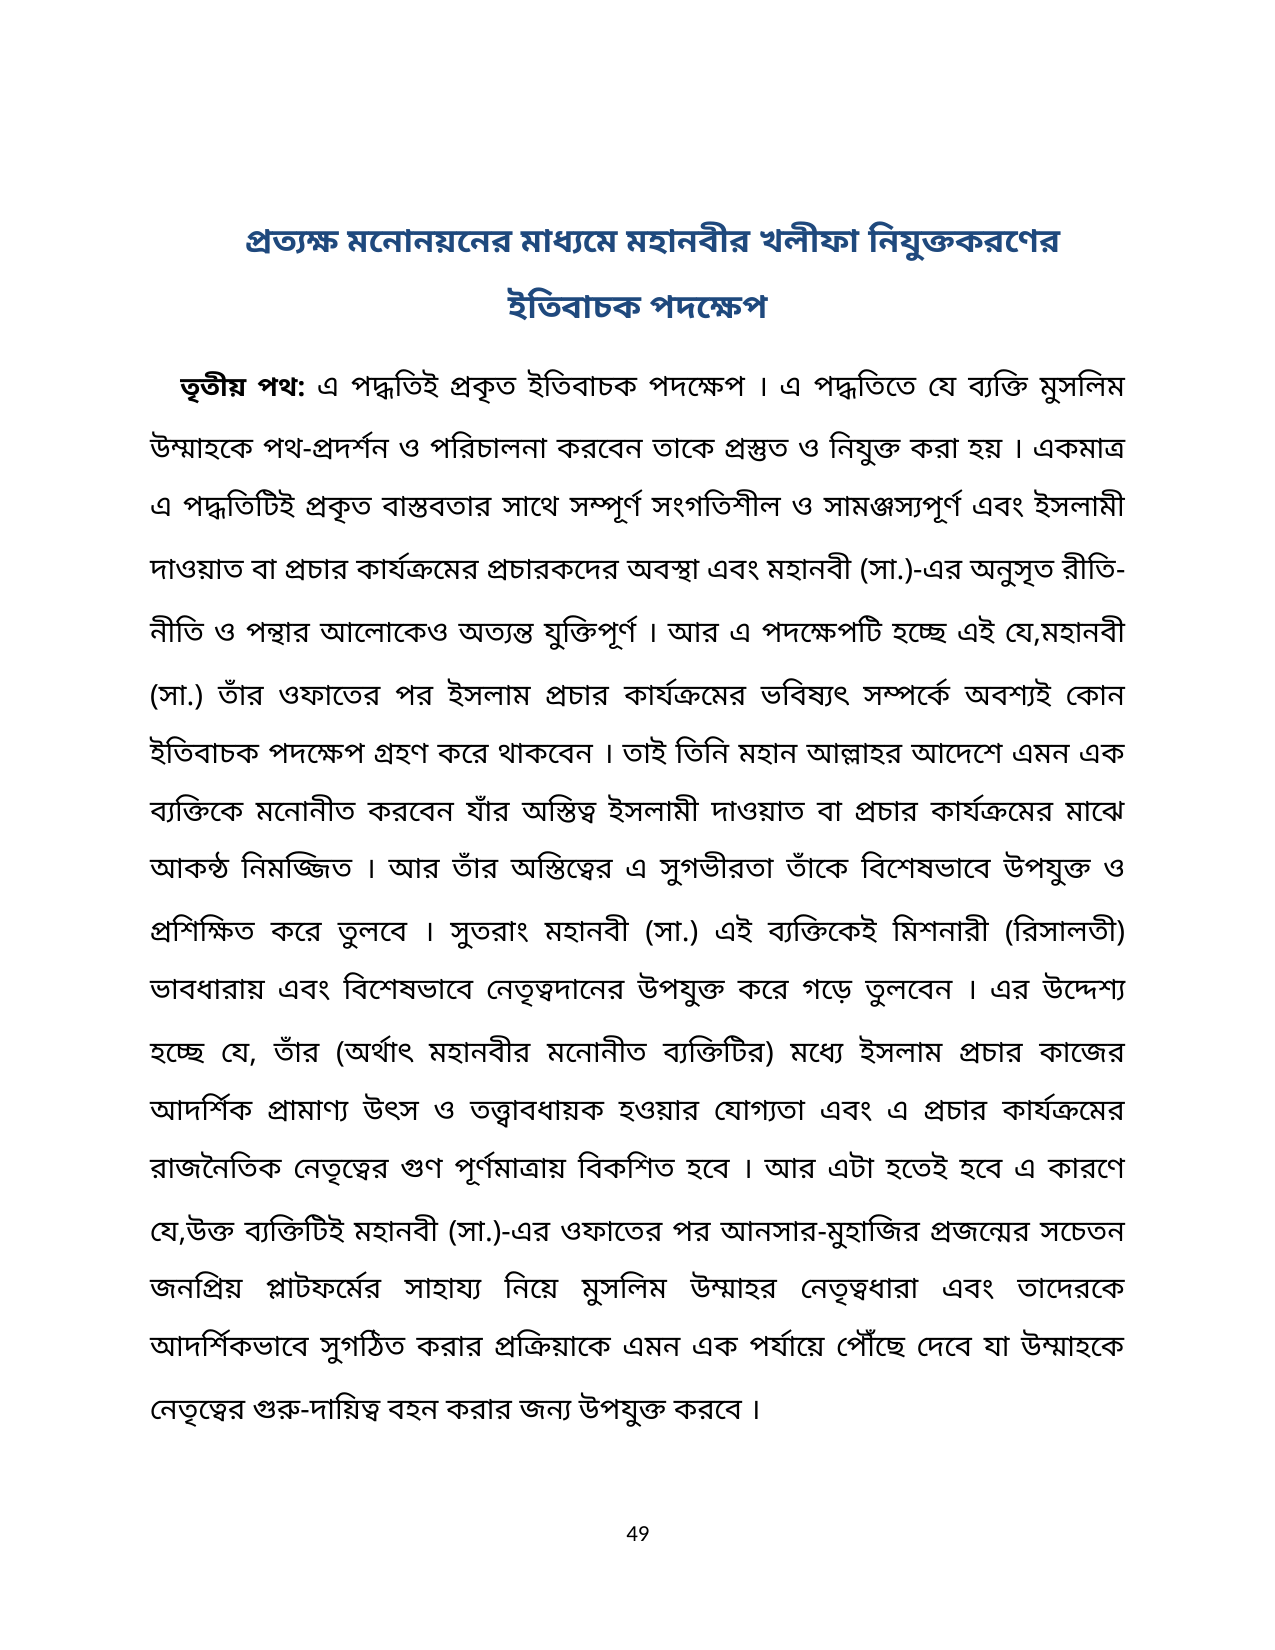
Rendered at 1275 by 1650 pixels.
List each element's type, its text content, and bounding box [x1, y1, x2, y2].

subtitle প্রত্যক্ষ মনোনয়নের মাধ্যমে মহানবীর খলীফা নিযুক্তকরণের ইতিবাচক পদক্ষেপ [150, 222, 1125, 332]
text তৃতীয় পথ: এ পদ্ধতিই প্রকৃত ইতিবাচক পদক্ষেপ । এ পদ্ধতিতে যে ব্যক্তি মুসলিম উম্মাহকে পথ-প্রদর্শন ও পরিচালনা করবেন তাকে প্রস্তুত ও নিযুক্ত করা হয় । একমাত্র এ পদ্ধতিটিই প্রকৃত বাস্তবতার সাথে সম্পূর্ণ সংগতিশীল ও সামঞ্জস্যপূর্ণ এবং ইসলামী দাওয়াত বা প্রচার কার্যক্রমের প্রচারকদের অবস্থা এবং মহানবী (সা.)-এর অনুসৃত রীতি-নীতি ও পন্থার আলোকেও অত্যন্ত যুক্তিপূর্ণ । আর এ পদক্ষেপটি হচ্ছে এই যে,মহানবী (সা.) তাঁর ওফাতের পর ইসলাম প্রচার কার্যক্রমের ভবিষ্যৎ সম্পর্কে অবশ্যই কোন ইতিবাচক পদক্ষেপ গ্রহণ করে থাকবেন । তাই তিনি মহান আল্লাহর আদেশে এমন এক ব্যক্তিকে মনোনীত করবেন যাঁর অস্তিত্ব ইসলামী দাওয়াত বা প্রচার কার্যক্রমের মাঝে আকন্ঠ নিমজ্জিত । আর তাঁর অস্তিত্বের এ সুগভীরতা তাঁকে বিশেষভাবে উপযুক্ত ও প্রশিক্ষিত করে তুলবে । সুতরাং মহানবী (সা.) এই ব্যক্তিকেই মিশনারী (রিসালতী) ভাবধারায় এবং বিশেষভাবে নেতৃত্বদানের উপযুক্ত করে গড়ে তুলবেন । এর উদ্দেশ্য হচ্ছে যে, তাঁর (অর্থাৎ মহানবীর মনোনীত ব্যক্তিটির) মধ্যে ইসলাম প্রচার কাজের আদর্শিক প্রামাণ্য উৎস ও তত্ত্বাবধায়ক হওয়ার যোগ্যতা এবং এ প্রচার কার্যক্রমের রাজনৈতিক নেতৃত্বের গুণ পূর্ণমাত্রায় বিকশিত হবে । আর এটা হতেই হবে এ কারণে যে,উক্ত ব্যক্তিটিই মহানবী (সা.)-এর ওফাতের পর আনসার-মুহাজির প্রজন্মের সচেতন জনপ্রিয় প্লাটফর্মের সাহায্য নিয়ে মুসলিম উম্মাহর নেতৃত্বধারা এবং তাদেরকে আদর্শিকভাবে সুগঠিত করার প্রক্রিয়াকে এমন এক পর্যায়ে পৌঁছে দেবে যা উম্মাহকে নেতৃত্বের গুরু-দায়িত্ব বহন করার জন্য উপযুক্ত করবে । [150, 367, 1125, 1432]
